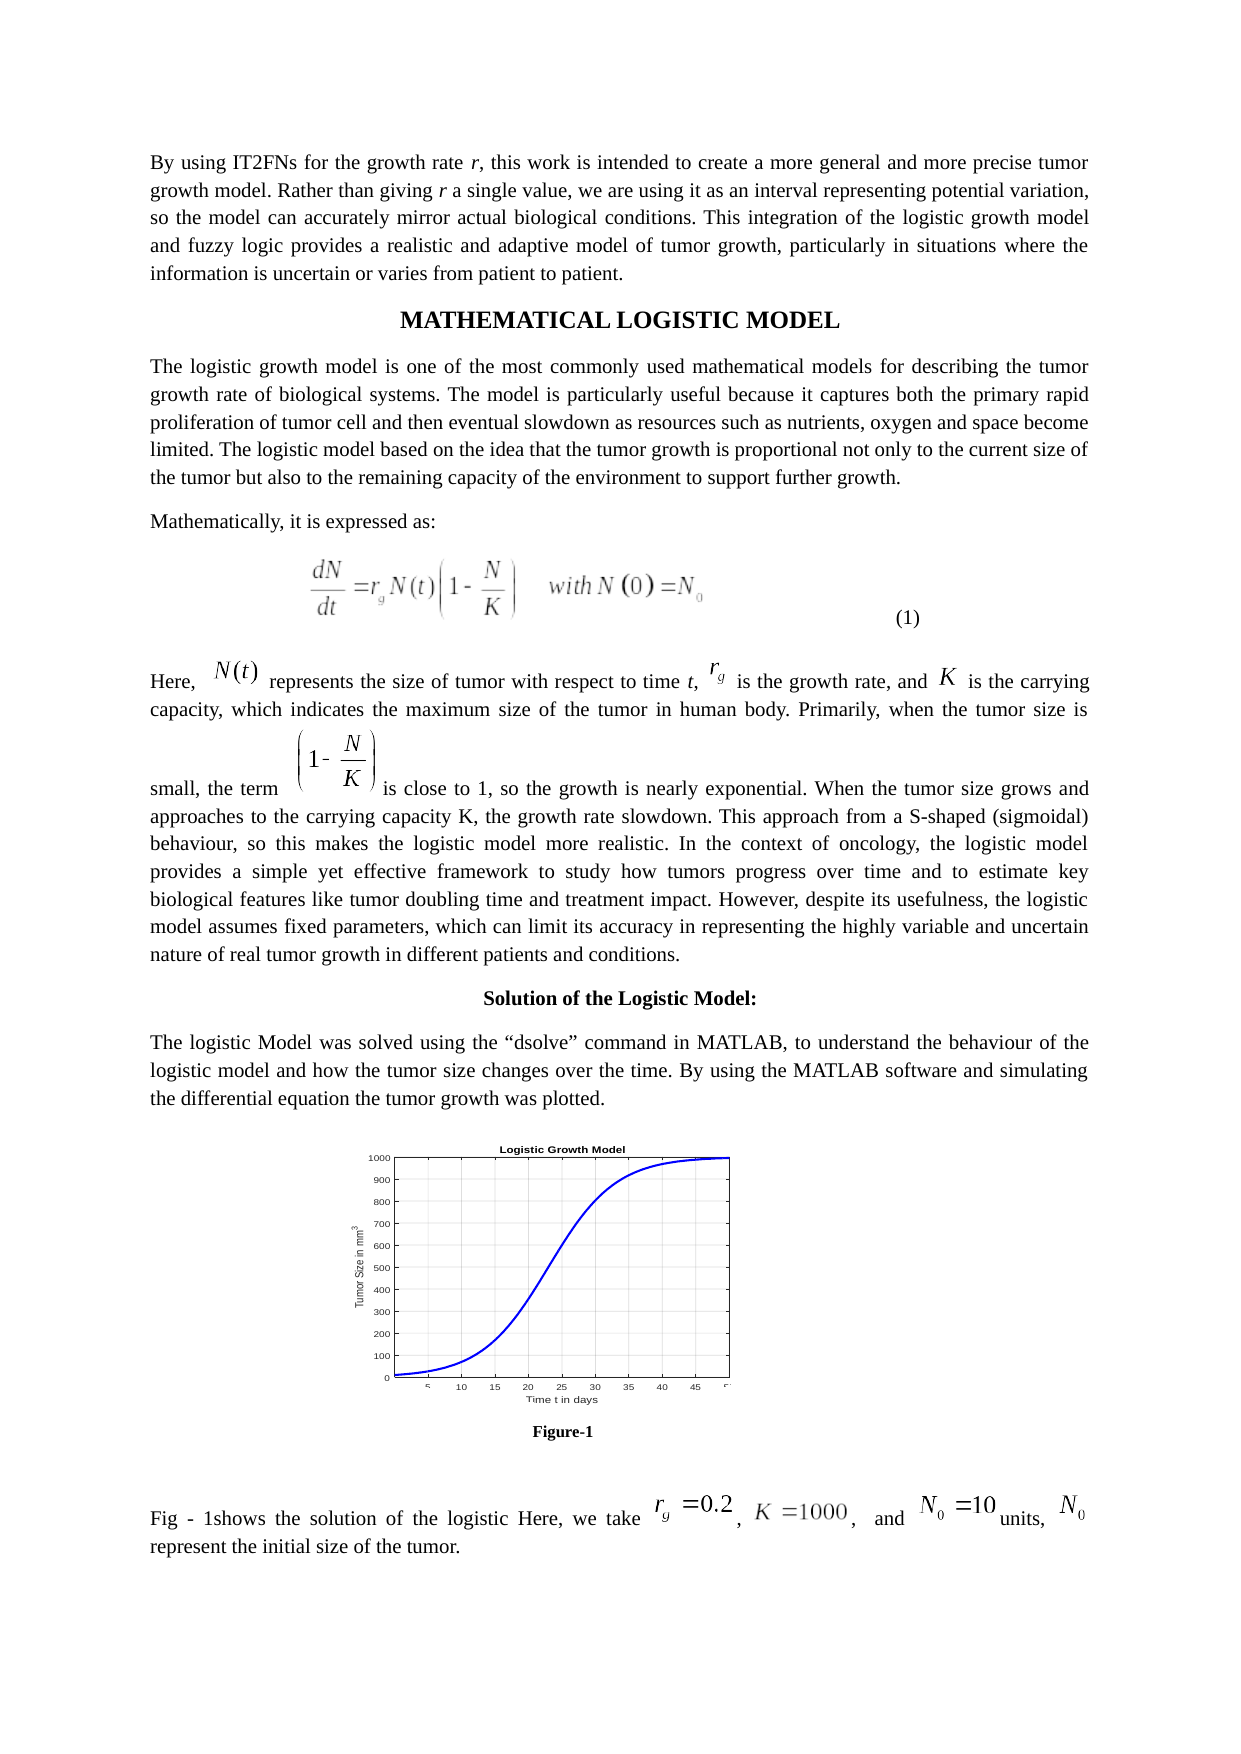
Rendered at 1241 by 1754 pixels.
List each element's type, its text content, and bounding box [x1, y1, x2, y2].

text Fig - 1shows the solution of the logistic Here, we take , , and units, represent the initial size of the tumor. [150, 1486, 1090, 1558]
text Here, represents the size of tumor with respect to time t, is the growth rate, and is the carrying capacity, which indicates the maximum size of the tumor in human body. Primarily, when the tumor size is small, the term is close to 1, so the growth is nearly exponential. When the tumor size grows and approaches to the carrying capacity K, the growth rate slowdown. This approach from a S-shaped (sigmoidal) behaviour, so this makes the logistic model more realistic. In the context of oncology, the logistic model provides a simple yet effective framework to study how tumors progress over time and to estimate key biological features like tumor doubling time and treatment impact. However, despite its usefulness, the logistic model assumes fixed parameters, which can limit its accuracy in representing the highly variable and uncertain nature of real tumor growth in different patients and conditions. [150, 649, 1090, 966]
text The logistic growth model is one of the most commonly used mathematical models for describing the tumor growth rate of biological systems. The model is particularly useful because it captures both the primary rapid proliferation of tumor cell and then eventual slowdown as resources such as nutrients, oxygen and space become limited. The logistic model based on the idea that the tumor growth is proportional not only to the current size of the tumor but also to the remaining capacity of the environment to support further growth. [150, 354, 1090, 489]
text MATHEMATICAL LOGISTIC MODEL [150, 305, 1090, 333]
text By using IT2FNs for the growth rate r, this work is intended to create a more general and more precise tumor growth model. Rather than giving r a single value, we are using it as an interval representing potential variation, so the model can accurately mirror actual biological conditions. This integration of the logistic growth model and fuzzy logic provides a realistic and adaptive model of tumor growth, particularly in situations where the information is uncertain or varies from patient to patient. [150, 150, 1090, 284]
text Mathematically, it is expressed as: [150, 509, 1090, 533]
text Solution of the Logistic Model: [150, 986, 1090, 1010]
text (1) [150, 553, 1090, 629]
text The logistic Model was solved using the “dsolve” command in MATLAB, to understand the behaviour of the logistic model and how the tumor size changes over the time. By using the MATLAB software and simulating the differential equation the tumor growth was plotted. [150, 1030, 1090, 1109]
